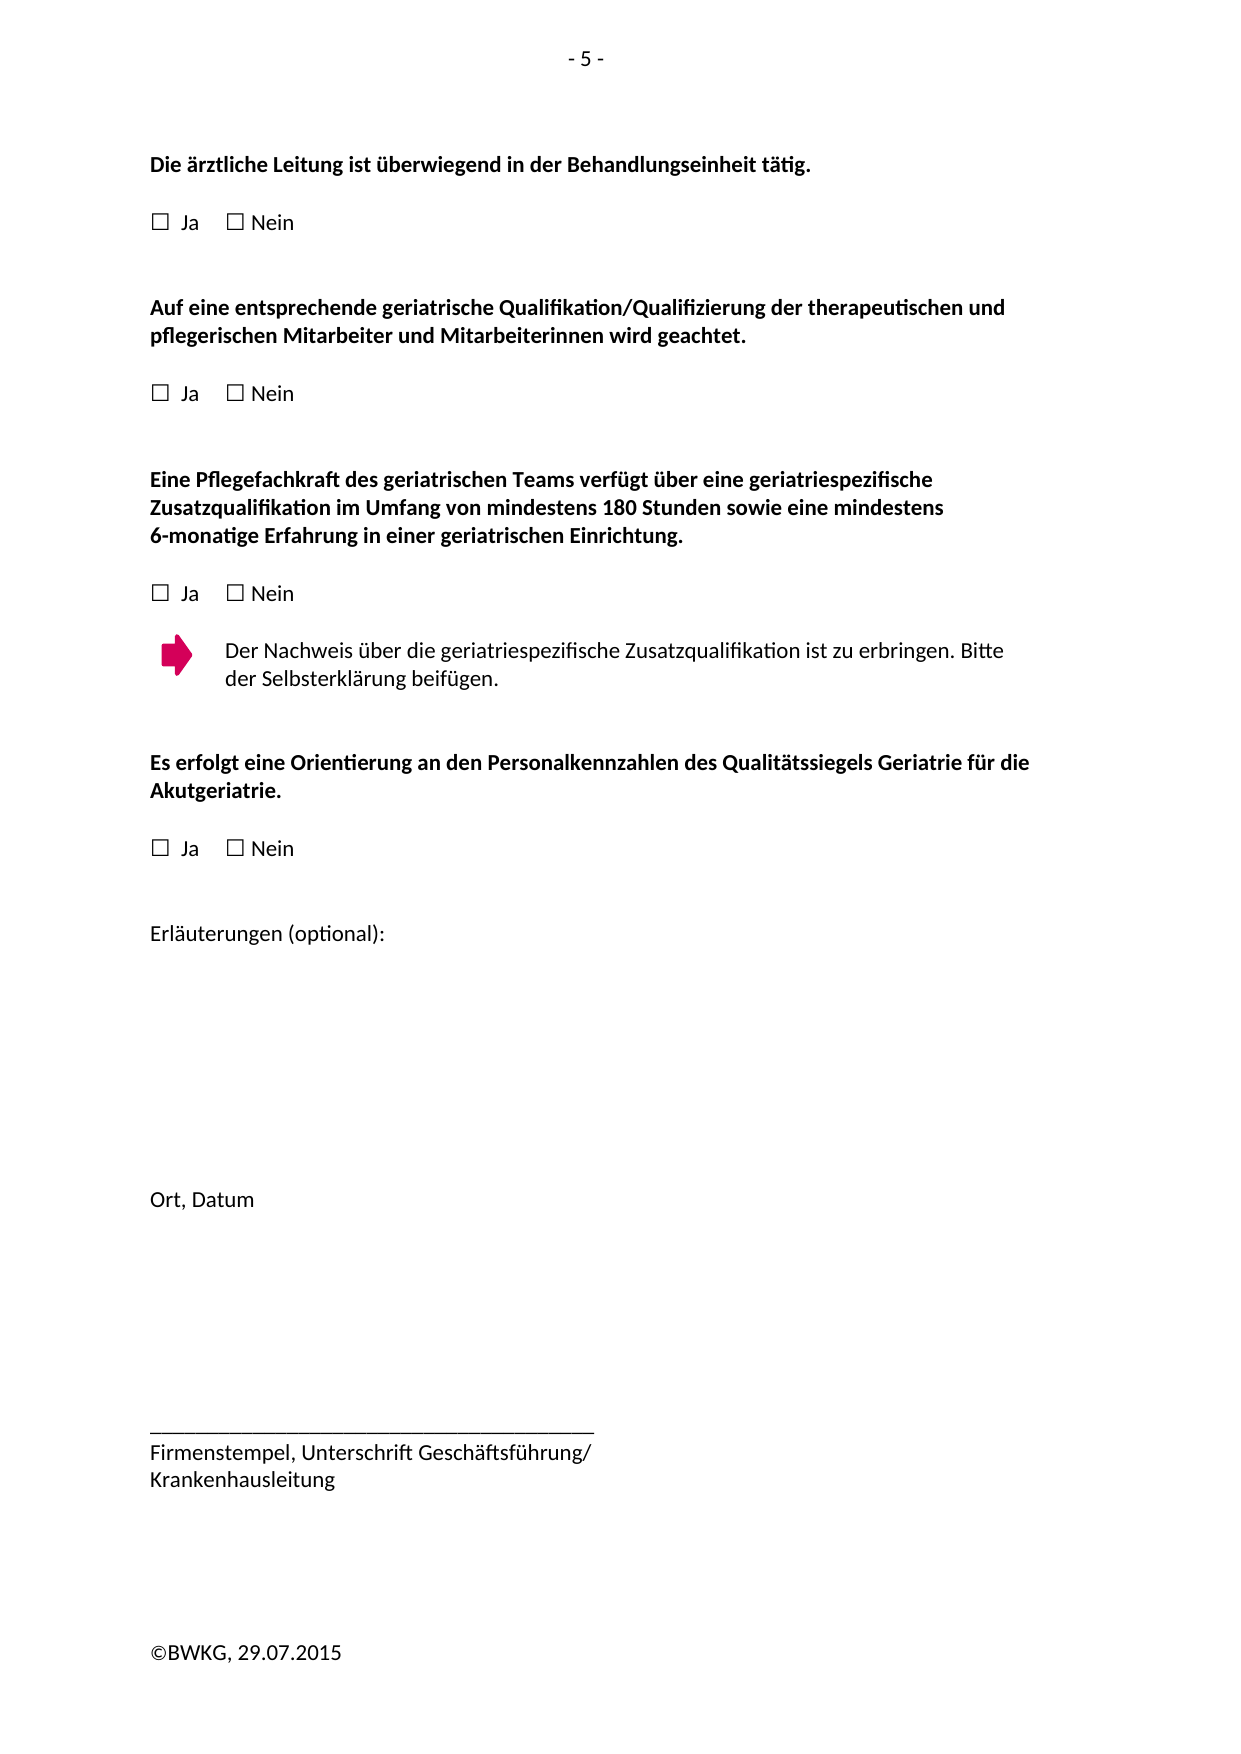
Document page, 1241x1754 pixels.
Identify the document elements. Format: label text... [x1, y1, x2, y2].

text Auf eine entsprechende geriatrische Qualifikation/Qualifizierung der therapeutischen und pflegerischen Mitarbeiter und Mitarbeiterinnen wird geachtet. [150, 293, 1022, 349]
text Firmenstempel, Unterschrift Geschäftsführung/ Krankenhausleitung [150, 1438, 1110, 1494]
text Der Nachweis über die geriatriespezifische Zusatzqualifikation ist zu erbringen. Bitte der Selbsterklärung beifügen. [225, 636, 1022, 692]
text Ja Nein [150, 577, 1022, 608]
text Ort, Datum [150, 1185, 1110, 1213]
text Es erfolgt eine Orientierung an den Personalkennzahlen des Qualitätssiegels Geriatrie für die [150, 748, 1110, 776]
text Ja Nein [150, 377, 1110, 409]
text Ja Nein [150, 206, 1022, 237]
text Ja Nein [150, 832, 1110, 863]
text _______________________________________ [150, 1409, 1110, 1438]
text Akutgeriatrie. [150, 776, 1110, 804]
text Erläuterungen (optional): [150, 919, 1110, 947]
text Die ärztliche Leitung ist überwiegend in der Behandlungseinheit tätig. [150, 150, 1022, 178]
text Eine Pflegefachkraft des geriatrischen Teams verfügt über eine geriatriespezifische Zusatzqualifikation im Umfang von mindestens 180 Stunden sowie eine mindestens 6-monatige Erfahrung in einer geriatrischen Einrichtung. [150, 465, 1022, 549]
